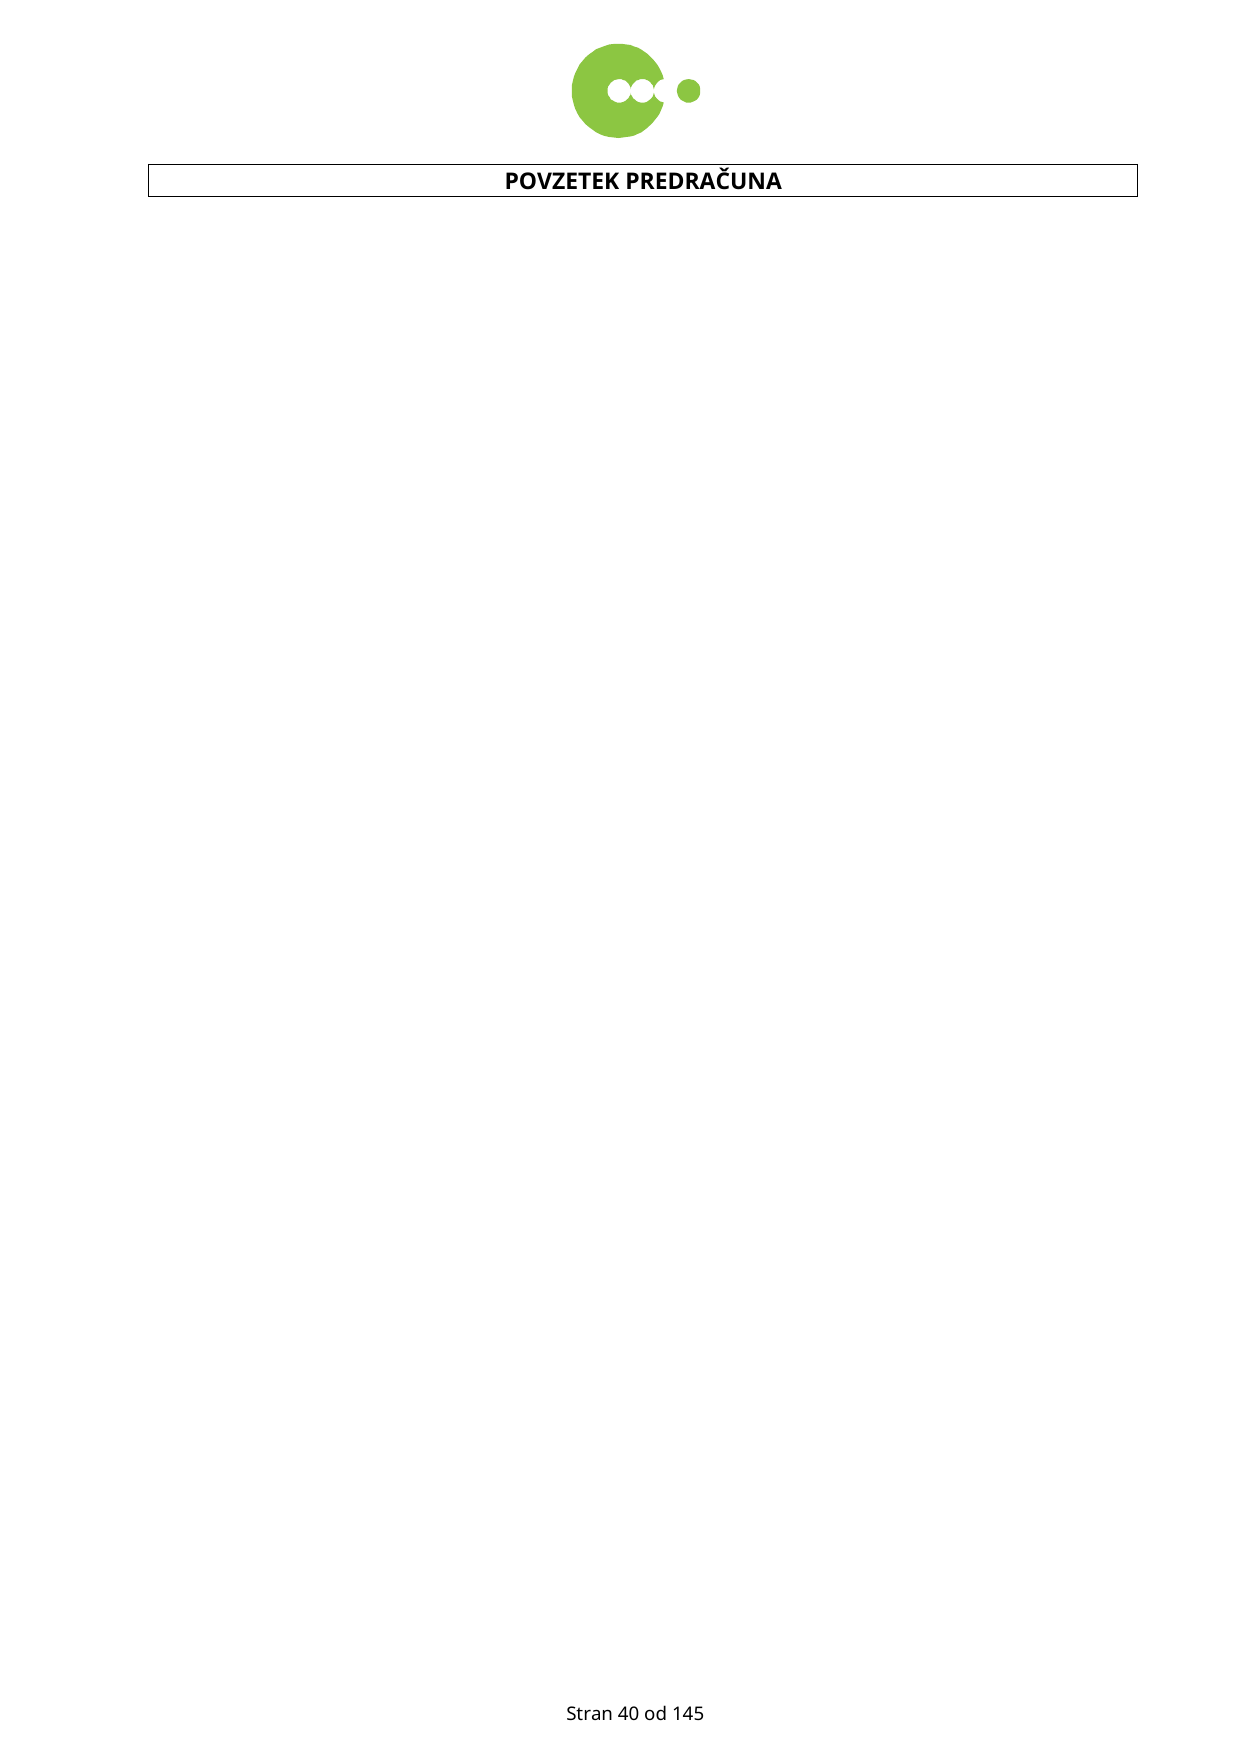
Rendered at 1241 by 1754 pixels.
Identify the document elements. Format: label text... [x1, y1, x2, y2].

table_header POVZETEK PREDRAČUNA [149, 165, 1137, 196]
